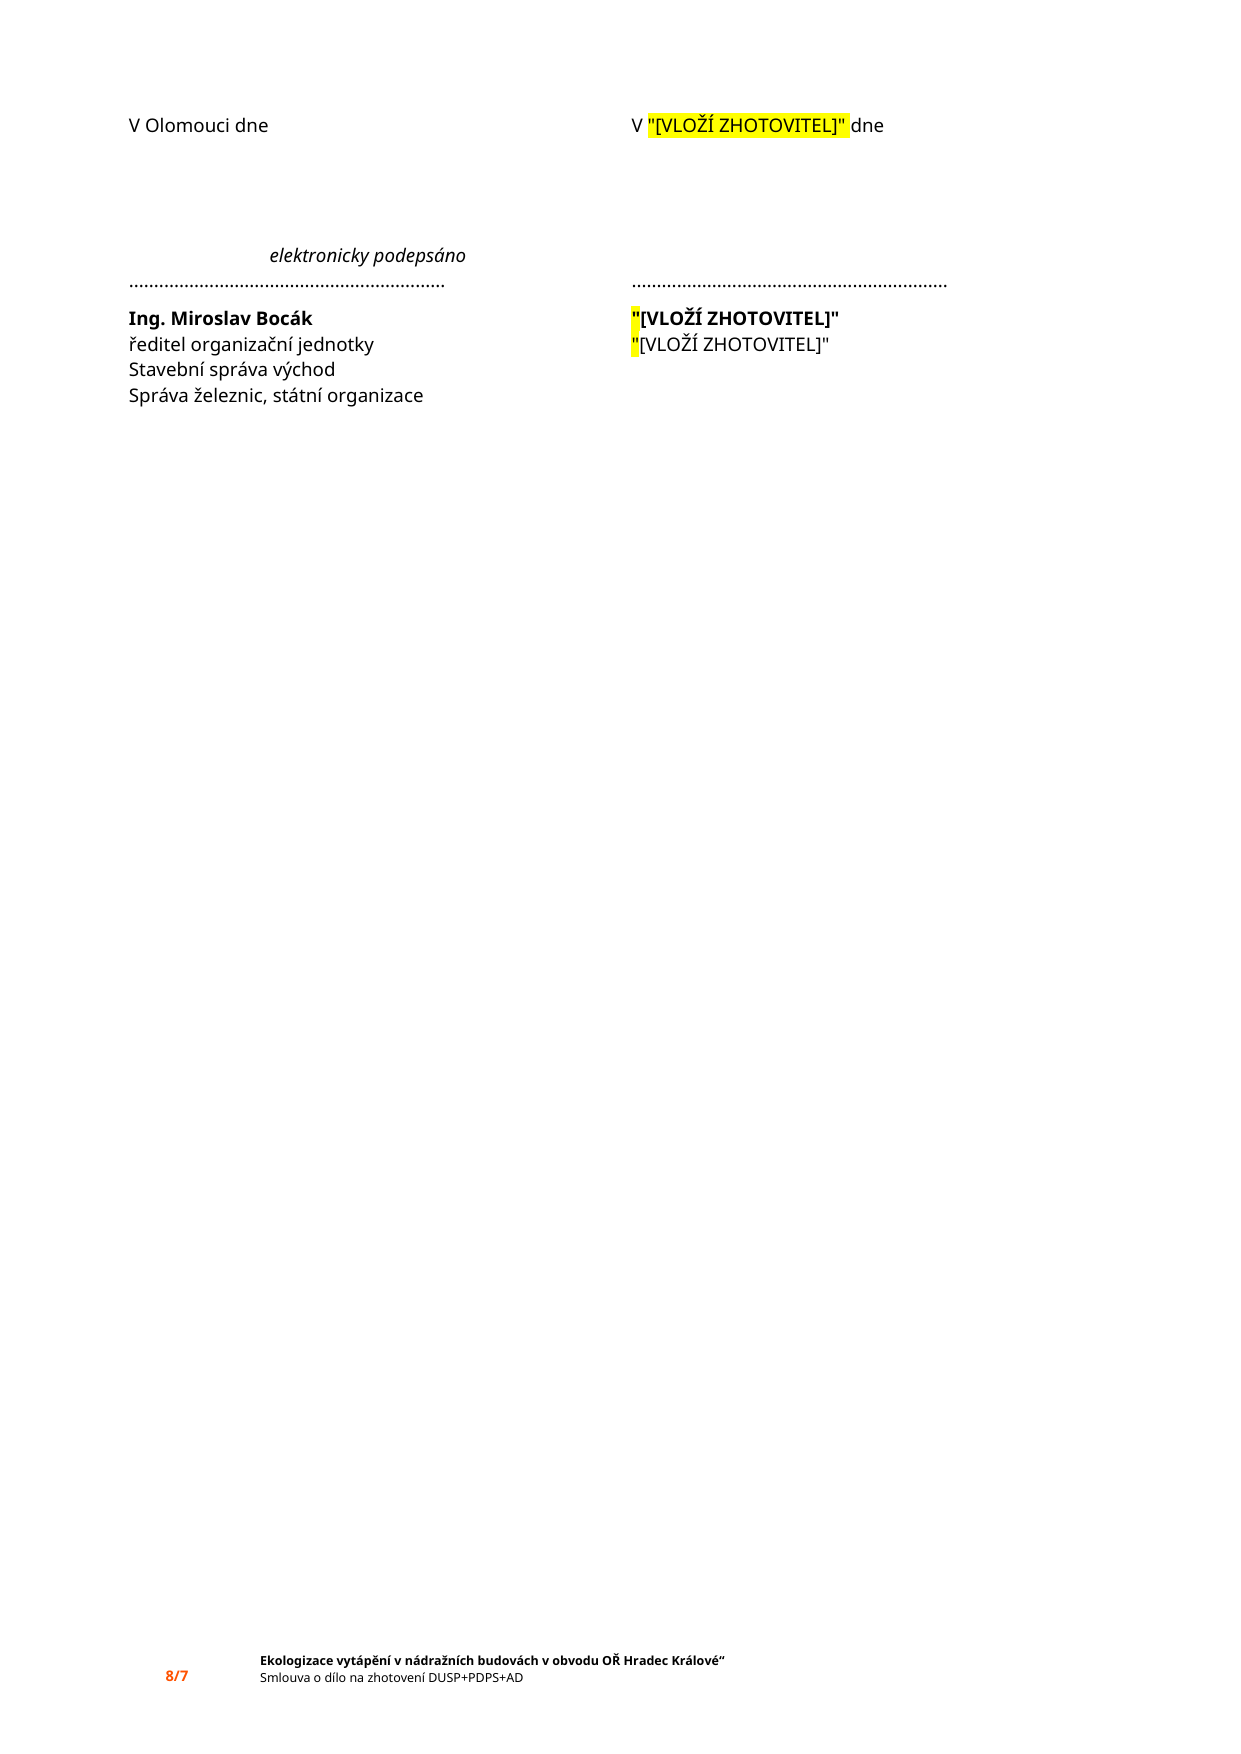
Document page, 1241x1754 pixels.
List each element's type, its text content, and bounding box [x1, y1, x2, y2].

table_cell ............................................................... [620, 242, 1123, 408]
table_header V dne [620, 109, 1088, 242]
table_cell elektronicky podepsáno ............................................................... Ing. Miroslav Bocák ředitel organizační jednotky Stavební správa východ Správa železnic, státní organizace [118, 242, 620, 408]
table_header V Olomouci dne [118, 109, 620, 242]
